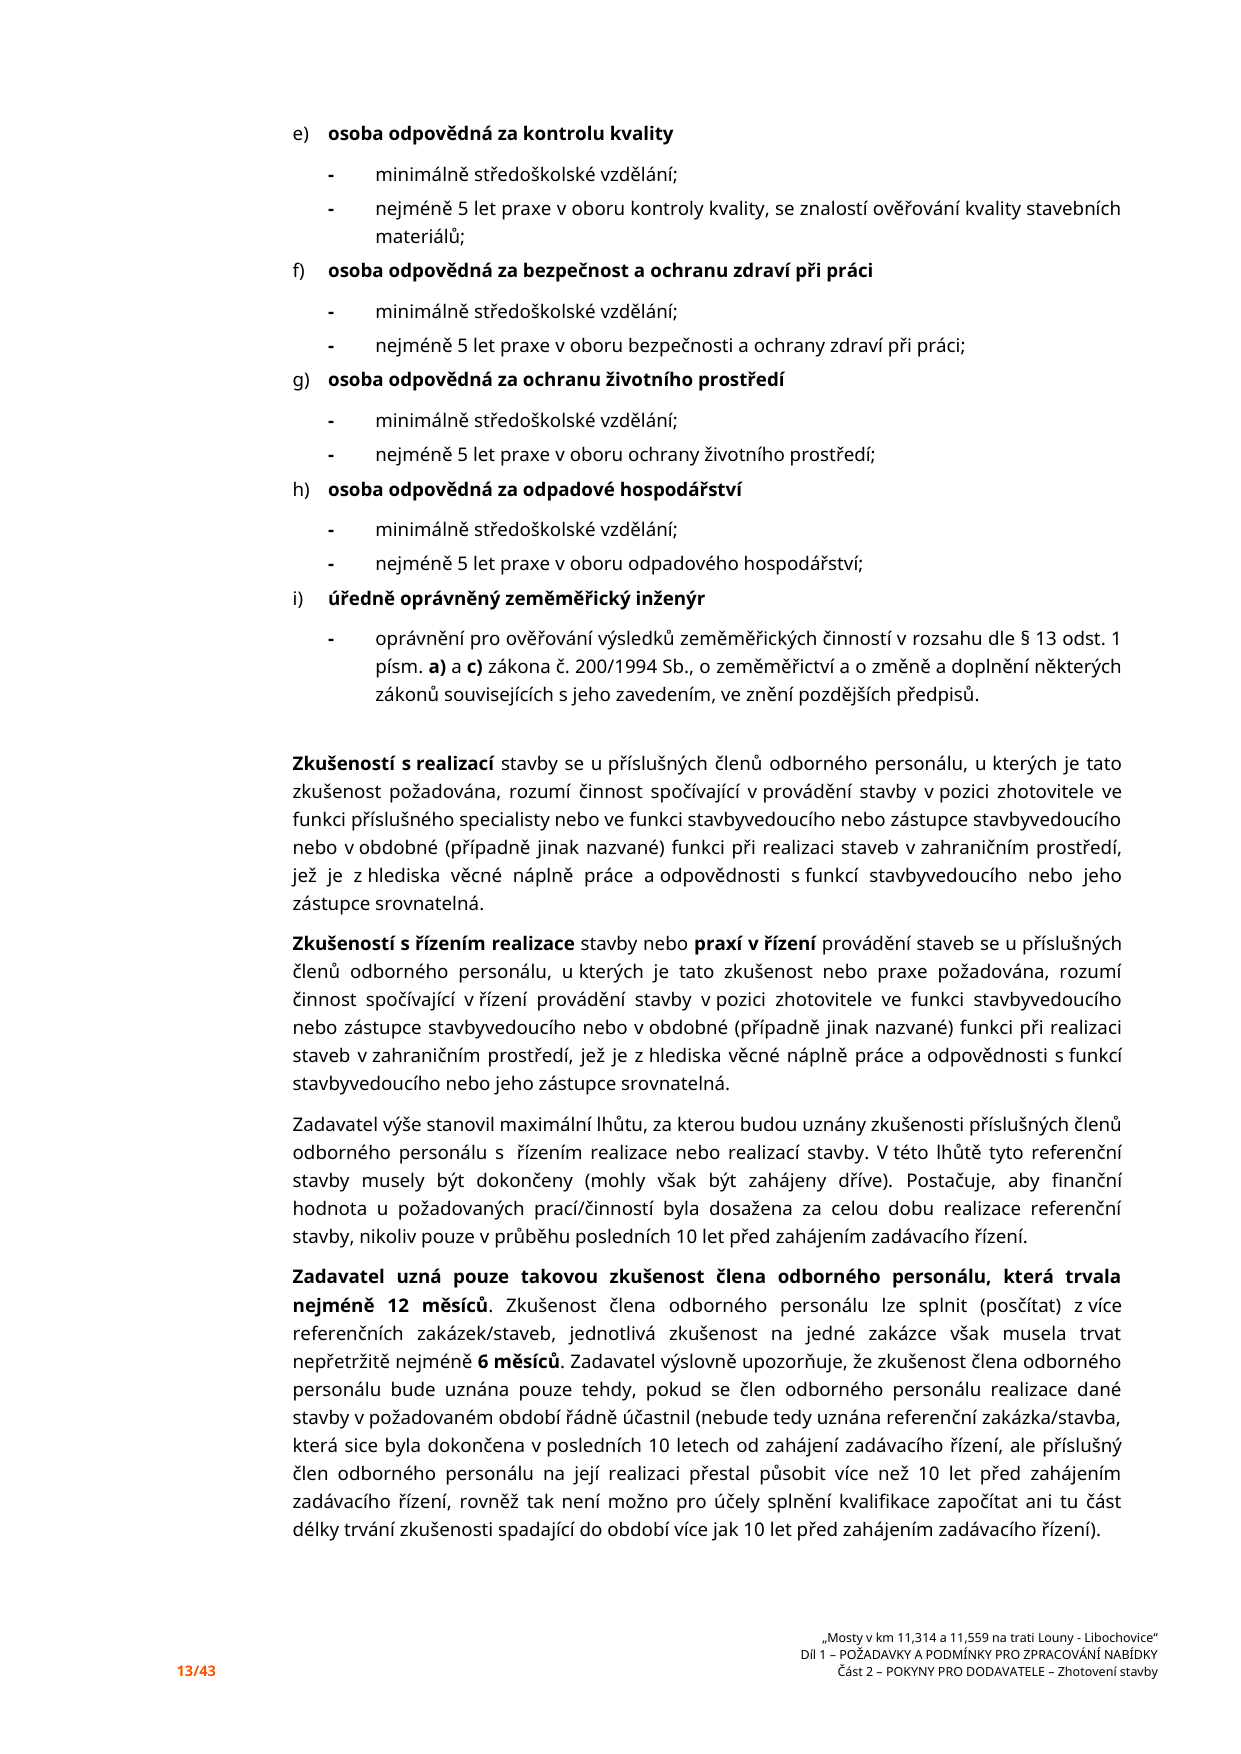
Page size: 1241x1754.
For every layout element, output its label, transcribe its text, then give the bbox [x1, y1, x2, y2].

text nejméně 5 let praxe v oboru ochrany životního prostředí; [328, 442, 1122, 467]
text osoba odpovědná za bezpečnost a ochranu zdraví při práci [292, 258, 1122, 283]
text úředně oprávněný zeměměřický inženýr [292, 585, 1122, 610]
text nejméně 5 let praxe v oboru bezpečnosti a ochrany zdraví při práci; [328, 332, 1122, 358]
text Zadavatel uzná pouze takovou zkušenost člena odborného personálu, která trvala nejméně 12 měsíců. Zkušenost člena odborného personálu lze splnit (posčítat) z více referenčních zakázek/staveb, jednotlivá zkušenost na jedné zakázce však musela trvat nepřetržitě nejméně 6 měsíců. Zadavatel výslovně upozorňuje, že zkušenost člena odborného personálu bude uznána pouze tehdy, pokud se člen odborného personálu realizace dané stavby v požadovaném období řádně účastnil (nebude tedy uznána referenční zakázka/stavba, která sice byla dokončena v posledních 10 letech od zahájení zadávacího řízení, ale příslušný člen odborného personálu na její realizaci přestal působit více než 10 let před zahájením zadávacího řízení, rovněž tak není možno pro účely splnění kvalifikace započítat ani tu část délky trvání zkušenosti spadající do období více jak 10 let před zahájením zadávacího řízení). [292, 1264, 1122, 1542]
text osoba odpovědná za ochranu životního prostředí [292, 367, 1122, 392]
text minimálně středoškolské vzdělání; [328, 516, 1122, 542]
text minimálně středoškolské vzdělání; [328, 298, 1122, 324]
text Zkušeností s řízením realizace stavby nebo praxí v řízení provádění staveb se u příslušných členů odborného personálu, u kterých je tato zkušenost nebo praxe požadována, rozumí činnost spočívající v řízení provádění stavby v pozici zhotovitele ve funkci stavbyvedoucího nebo zástupce stavbyvedoucího nebo v obdobné (případně jinak nazvané) funkci při realizaci staveb v zahraničním prostředí, jež je z hlediska věcné náplně práce a odpovědnosti s funkcí stavbyvedoucího nebo jeho zástupce srovnatelná. [292, 931, 1122, 1096]
text Zadavatel výše stanovil maximální lhůtu, za kterou budou uznány zkušenosti příslušných členů odborného personálu s řízením realizace nebo realizací stavby. V této lhůtě tyto referenční stavby musely být dokončeny (mohly však být zahájeny dříve). Postačuje, aby finanční hodnota u požadovaných prací/činností byla dosažena za celou dobu realizace referenční stavby, nikoliv pouze v průběhu posledních 10 let před zahájením zadávacího řízení. [292, 1111, 1122, 1249]
text nejméně 5 let praxe v oboru odpadového hospodářství; [328, 551, 1122, 576]
text osoba odpovědná za kontrolu kvality [292, 121, 1122, 146]
text oprávnění pro ověřování výsledků zeměměřických činností v rozsahu dle § 13 odst. 1 písm. a) a c) zákona č. 200/1994 Sb., o zeměměřictví a o změně a doplnění některých zákonů souvisejících s jeho zavedením, ve znění pozdějších předpisů. [328, 625, 1122, 707]
text Zkušeností s realizací stavby se u příslušných členů odborného personálu, u kterých je tato zkušenost požadována, rozumí činnost spočívající v provádění stavby v pozici zhotovitele ve funkci příslušného specialisty nebo ve funkci stavbyvedoucího nebo zástupce stavbyvedoucího nebo v obdobné (případně jinak nazvané) funkci při realizaci staveb v zahraničním prostředí, jež je z hlediska věcné náplně práce a odpovědnosti s funkcí stavbyvedoucího nebo jeho zástupce srovnatelná. [292, 750, 1122, 916]
text nejméně 5 let praxe v oboru kontroly kvality, se znalostí ověřování kvality stavebních materiálů; [328, 195, 1122, 249]
text osoba odpovědná za odpadové hospodářství [292, 476, 1122, 501]
text minimálně středoškolské vzdělání; [328, 161, 1122, 187]
text minimálně středoškolské vzdělání; [328, 407, 1122, 433]
